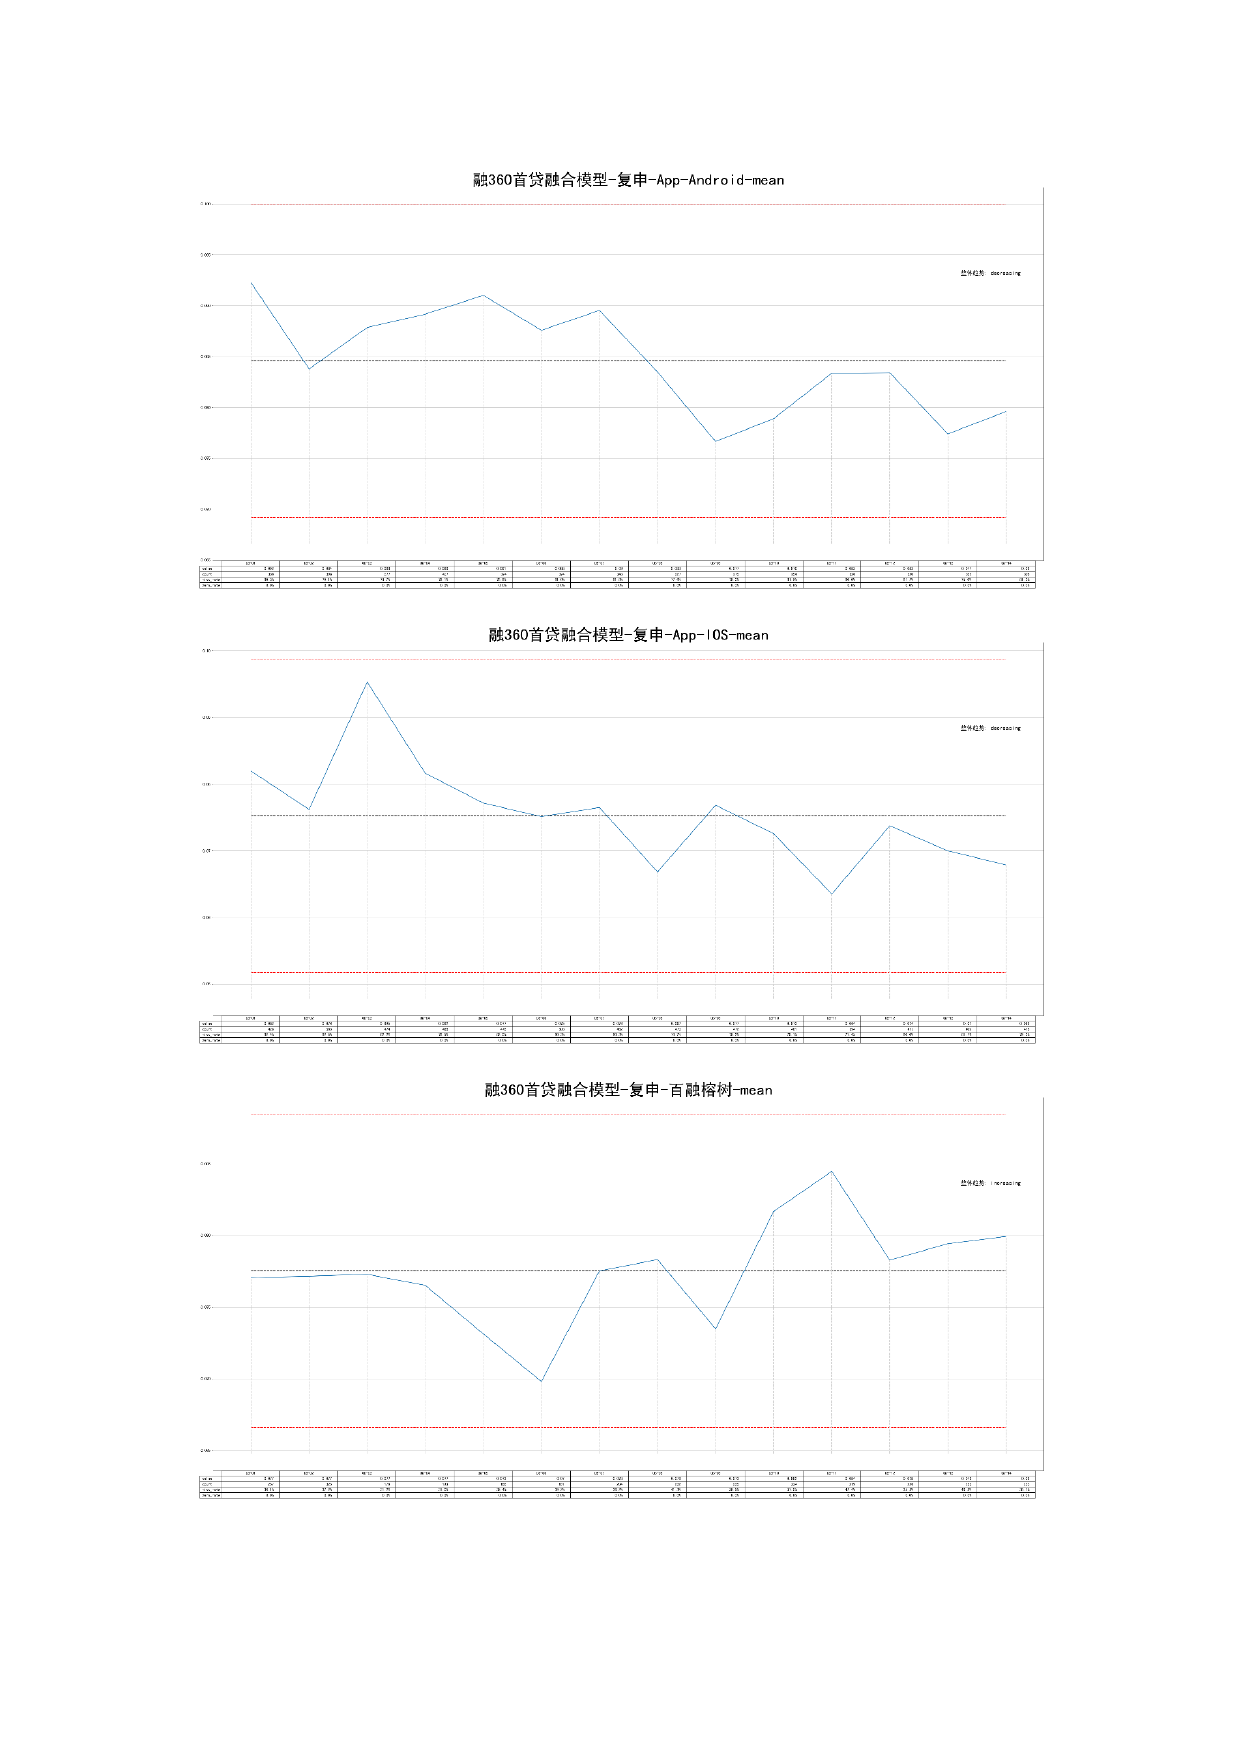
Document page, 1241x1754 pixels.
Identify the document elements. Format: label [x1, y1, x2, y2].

picture [187, 617, 1052, 1050]
picture [187, 162, 1052, 595]
picture [187, 1072, 1052, 1505]
